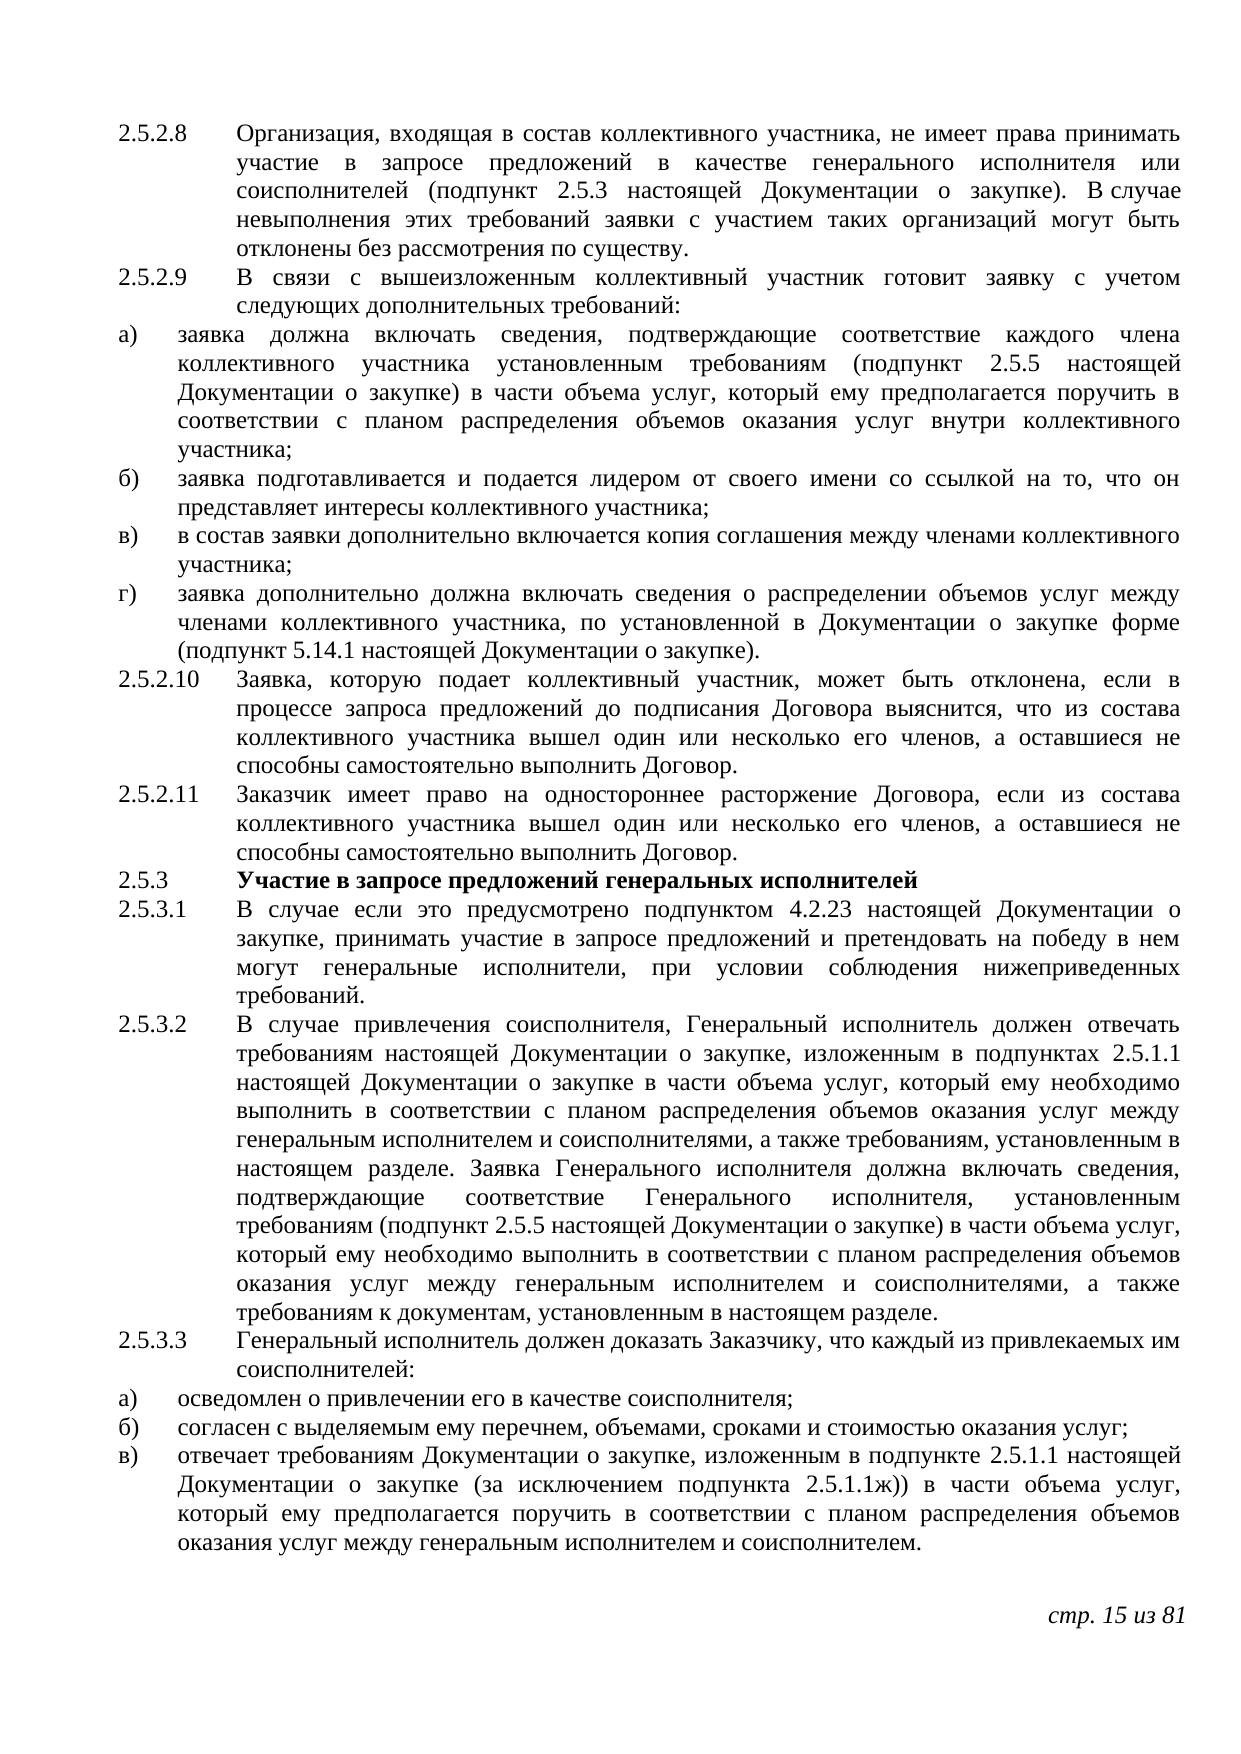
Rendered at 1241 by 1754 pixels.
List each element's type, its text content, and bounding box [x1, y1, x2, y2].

text В случае привлечения соисполнителя, Генеральный исполнитель должен отвечать требованиям настоящей Документации о закупке, изложенным в подпунктах 2.5.1.1 настоящей Документации о закупке в части объема услуг, который ему необходимо выполнить в соответствии с планом распределения объемов оказания услуг между генеральным исполнителем и соисполнителями, а также требованиям, установленным в настоящем разделе. Заявка Генерального исполнителя должна включать сведения, подтверждающие соответствие Генерального исполнителя, установленным требованиям (подпункт 2.5.5 настоящей Документации о закупке) в части объема услуг, который ему необходимо выполнить в соответствии с планом распределения объемов оказания услуг между генеральным исполнителем и соисполнителями, а также требованиям к документам, установленным в настоящем разделе. [118, 1009, 1181, 1326]
text Организация, входящая в состав коллективного участника, не имеет права принимать участие в запросе предложений в качестве генерального исполнителя или соисполнителей (подпункт 2.5.3 настоящей Документации о закупке). В случае невыполнения этих требований заявки с участием таких организаций могут быть отклонены без рассмотрения по существу. [118, 118, 1181, 262]
text В связи с вышеизложенным коллективный участник готовит заявку с учетом следующих дополнительных требований: [118, 262, 1181, 319]
text Заявка, которую подает коллективный участник, может быть отклонена, если в процессе запроса предложений до подписания Договора выяснится, что из состава коллективного участника вышел один или несколько его членов, а оставшиеся не способны самостоятельно выполнить Договор. [118, 664, 1181, 779]
text Генеральный исполнитель должен доказать Заказчику, что каждый из привлекаемых им соисполнителей: [118, 1326, 1181, 1383]
text осведомлен о привлечении его в качестве соисполнителя; [118, 1383, 1181, 1412]
list Заказчик имеет право на одностороннее расторжение Договора, если из состава коллективного участника вышел один или несколько его членов, а оставшиеся не способны самостоятельно выполнить Договор. [118, 779, 1181, 866]
text отвечает требованиям Документации о закупке, изложенным в подпункте 2.5.1.1 настоящей Документации о закупке (за исключением подпункта 2.5.1.1ж)) в части объема услуг, который ему предполагается поручить в соответствии с планом распределения объемов оказания услуг между генеральным исполнителем и соисполнителем. [118, 1441, 1181, 1556]
text согласен с выделяемым ему перечнем, объемами, сроками и стоимостью оказания услуг; [118, 1412, 1181, 1441]
text в состав заявки дополнительно включается копия соглашения между членами коллективного участника; [118, 521, 1181, 578]
text заявка должна включать сведения, подтверждающие соответствие каждого члена коллективного участника установленным требованиям (подпункт 2.5.5 настоящей Документации о закупке) в части объема услуг, который ему предполагается поручить в соответствии с планом распределения объемов оказания услуг внутри коллективного участника; [118, 319, 1181, 463]
list Участие в запросе предложений генеральных исполнителей [118, 866, 1181, 894]
text заявка дополнительно должна включать сведения о распределении объемов услуг между членами коллективного участника, по установленной в Документации о закупке форме (подпункт 5.14.1 настоящей Документации о закупке). [118, 578, 1181, 664]
text В случае если это предусмотрено подпунктом 4.2.23 настоящей Документации о закупке, принимать участие в запросе предложений и претендовать на победу в нем могут генеральные исполнители, при условии соблюдения нижеприведенных требований. [118, 894, 1181, 1009]
text заявка подготавливается и подается лидером от своего имени со ссылкой на то, что он представляет интересы коллективного участника; [118, 463, 1181, 521]
